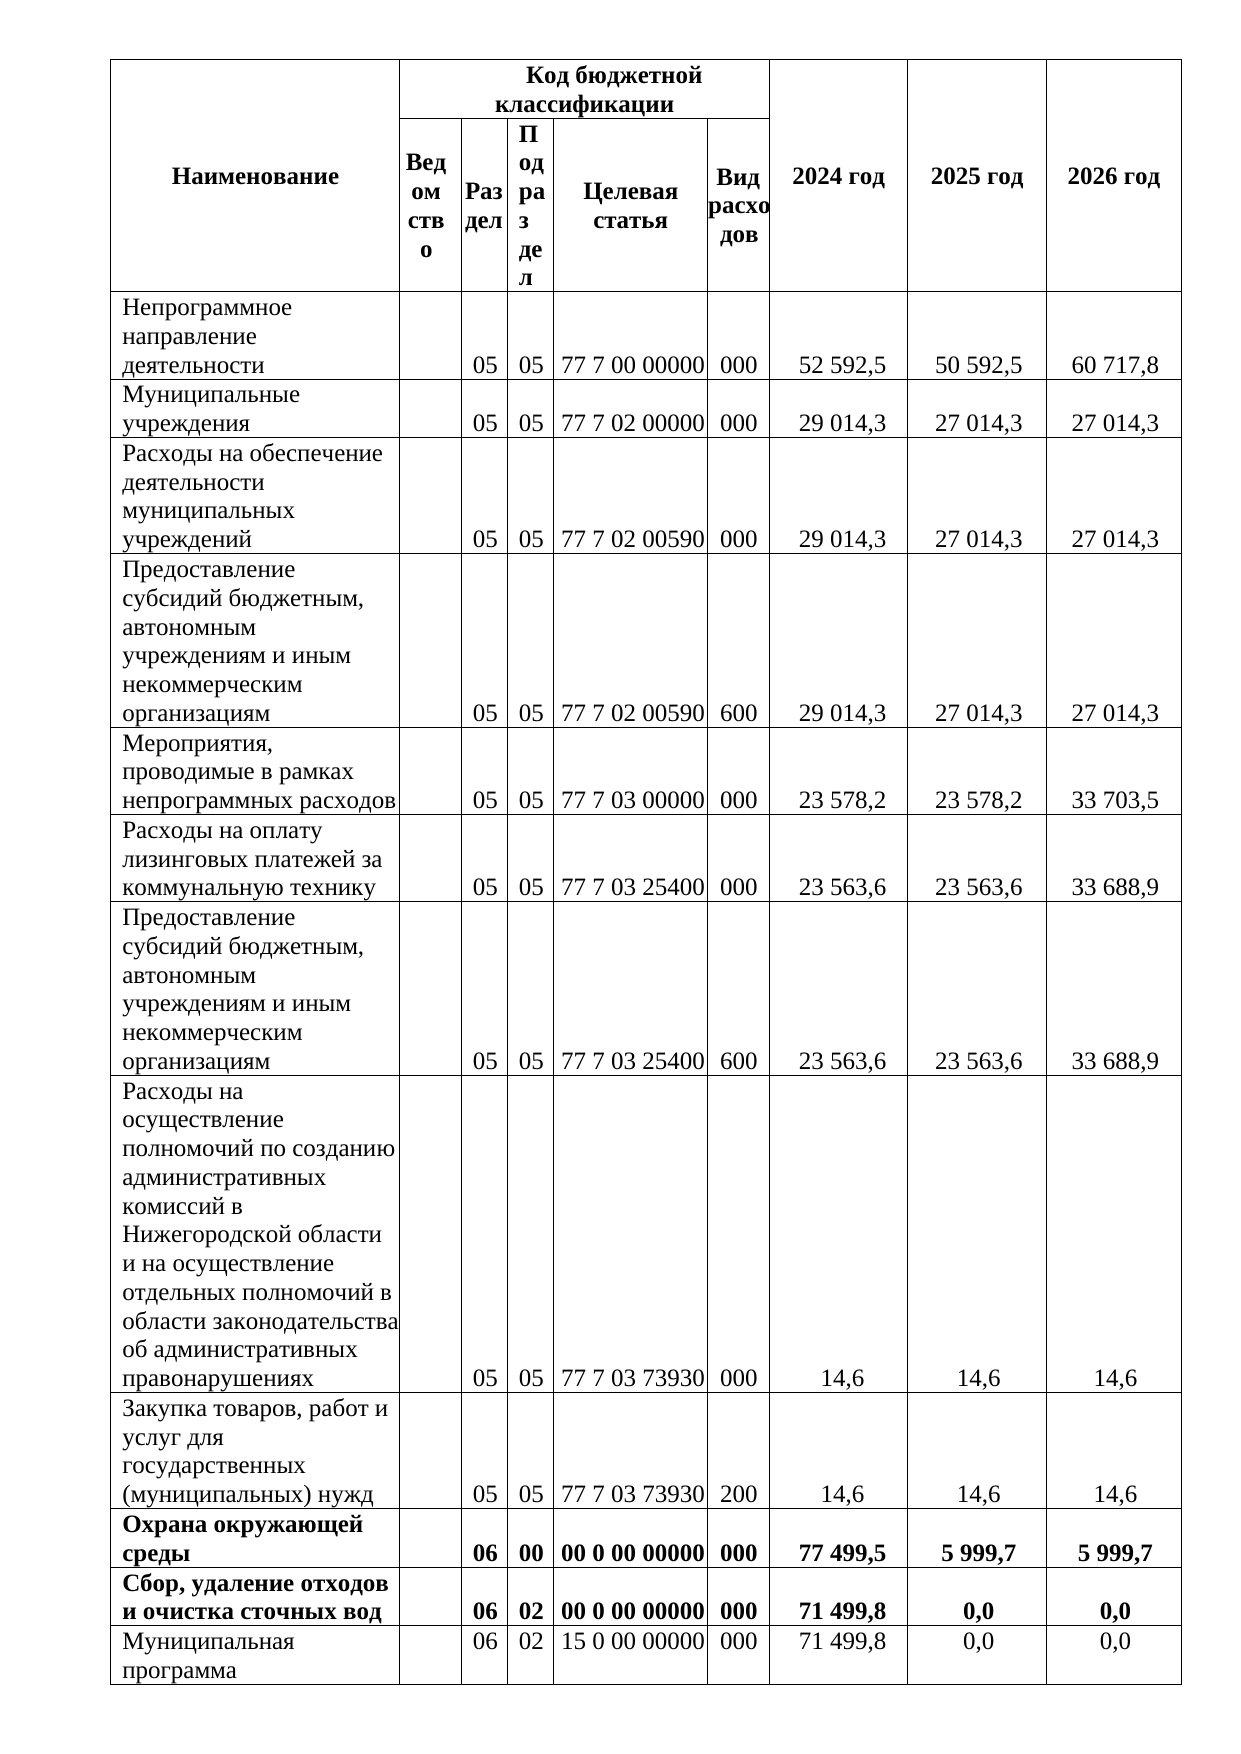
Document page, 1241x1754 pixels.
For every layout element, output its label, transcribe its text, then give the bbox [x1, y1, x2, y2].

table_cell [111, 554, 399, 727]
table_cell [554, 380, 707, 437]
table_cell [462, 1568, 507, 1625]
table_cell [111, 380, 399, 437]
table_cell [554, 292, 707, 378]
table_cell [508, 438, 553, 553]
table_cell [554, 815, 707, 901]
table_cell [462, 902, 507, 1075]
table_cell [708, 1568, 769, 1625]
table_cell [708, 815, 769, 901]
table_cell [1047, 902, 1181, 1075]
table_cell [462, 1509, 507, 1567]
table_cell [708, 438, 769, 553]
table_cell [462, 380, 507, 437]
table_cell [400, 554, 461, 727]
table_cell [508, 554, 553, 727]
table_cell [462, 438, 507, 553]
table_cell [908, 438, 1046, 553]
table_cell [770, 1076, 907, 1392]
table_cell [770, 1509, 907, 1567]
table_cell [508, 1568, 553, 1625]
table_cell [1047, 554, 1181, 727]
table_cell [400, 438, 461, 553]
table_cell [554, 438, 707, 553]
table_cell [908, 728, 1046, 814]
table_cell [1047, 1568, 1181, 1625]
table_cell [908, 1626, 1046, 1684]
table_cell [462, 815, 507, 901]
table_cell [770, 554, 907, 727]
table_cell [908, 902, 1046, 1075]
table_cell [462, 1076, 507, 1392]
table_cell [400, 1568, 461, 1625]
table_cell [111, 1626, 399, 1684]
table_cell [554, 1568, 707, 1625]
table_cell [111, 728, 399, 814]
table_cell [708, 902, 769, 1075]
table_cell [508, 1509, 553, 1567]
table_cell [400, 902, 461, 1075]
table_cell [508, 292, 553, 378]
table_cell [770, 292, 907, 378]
table_header 2024 год [770, 60, 907, 291]
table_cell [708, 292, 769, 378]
table_cell Ведом ство [400, 119, 461, 291]
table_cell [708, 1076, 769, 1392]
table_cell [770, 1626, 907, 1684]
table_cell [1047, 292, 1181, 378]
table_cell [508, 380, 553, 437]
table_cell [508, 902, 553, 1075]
table_cell Целевая статья [554, 119, 707, 291]
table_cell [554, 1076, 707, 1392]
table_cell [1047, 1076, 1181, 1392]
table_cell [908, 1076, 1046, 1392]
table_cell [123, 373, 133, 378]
table_header Наименование [111, 60, 399, 291]
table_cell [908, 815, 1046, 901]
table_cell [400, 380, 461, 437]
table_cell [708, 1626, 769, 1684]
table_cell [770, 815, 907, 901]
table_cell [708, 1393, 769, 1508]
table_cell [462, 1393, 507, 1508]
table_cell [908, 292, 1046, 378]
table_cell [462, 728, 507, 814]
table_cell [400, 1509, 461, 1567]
table_cell Под раз дел [508, 119, 553, 291]
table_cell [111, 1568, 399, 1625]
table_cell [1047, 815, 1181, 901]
table_header 2026 год [1047, 60, 1181, 291]
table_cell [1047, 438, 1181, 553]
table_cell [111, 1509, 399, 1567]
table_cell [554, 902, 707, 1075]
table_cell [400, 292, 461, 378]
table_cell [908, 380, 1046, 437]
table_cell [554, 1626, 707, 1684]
table_header Код бюджетной классификации [400, 60, 769, 118]
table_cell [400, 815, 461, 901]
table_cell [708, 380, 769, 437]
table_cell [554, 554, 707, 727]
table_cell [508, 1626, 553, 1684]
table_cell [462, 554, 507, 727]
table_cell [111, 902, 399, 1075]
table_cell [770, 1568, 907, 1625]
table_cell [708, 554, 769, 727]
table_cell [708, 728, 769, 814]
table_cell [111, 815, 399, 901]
table_header 2025 год [908, 60, 1046, 291]
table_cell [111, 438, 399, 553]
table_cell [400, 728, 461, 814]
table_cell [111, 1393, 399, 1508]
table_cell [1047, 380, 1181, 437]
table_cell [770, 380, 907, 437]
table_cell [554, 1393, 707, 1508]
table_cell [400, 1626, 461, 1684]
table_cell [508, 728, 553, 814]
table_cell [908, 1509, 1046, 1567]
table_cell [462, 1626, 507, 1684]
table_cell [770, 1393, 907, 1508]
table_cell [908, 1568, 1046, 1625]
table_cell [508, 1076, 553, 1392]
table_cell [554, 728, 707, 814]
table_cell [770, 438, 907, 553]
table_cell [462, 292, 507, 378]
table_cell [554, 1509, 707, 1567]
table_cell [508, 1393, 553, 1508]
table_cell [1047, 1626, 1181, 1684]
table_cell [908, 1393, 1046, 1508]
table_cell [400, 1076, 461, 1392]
table_cell Раз дел [462, 119, 507, 291]
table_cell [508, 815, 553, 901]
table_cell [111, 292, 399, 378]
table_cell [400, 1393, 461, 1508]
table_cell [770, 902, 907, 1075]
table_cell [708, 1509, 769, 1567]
table_cell Вид расходов [708, 119, 769, 291]
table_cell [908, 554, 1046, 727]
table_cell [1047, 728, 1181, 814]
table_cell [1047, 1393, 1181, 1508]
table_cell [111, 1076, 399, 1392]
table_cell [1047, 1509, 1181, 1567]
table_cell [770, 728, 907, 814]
